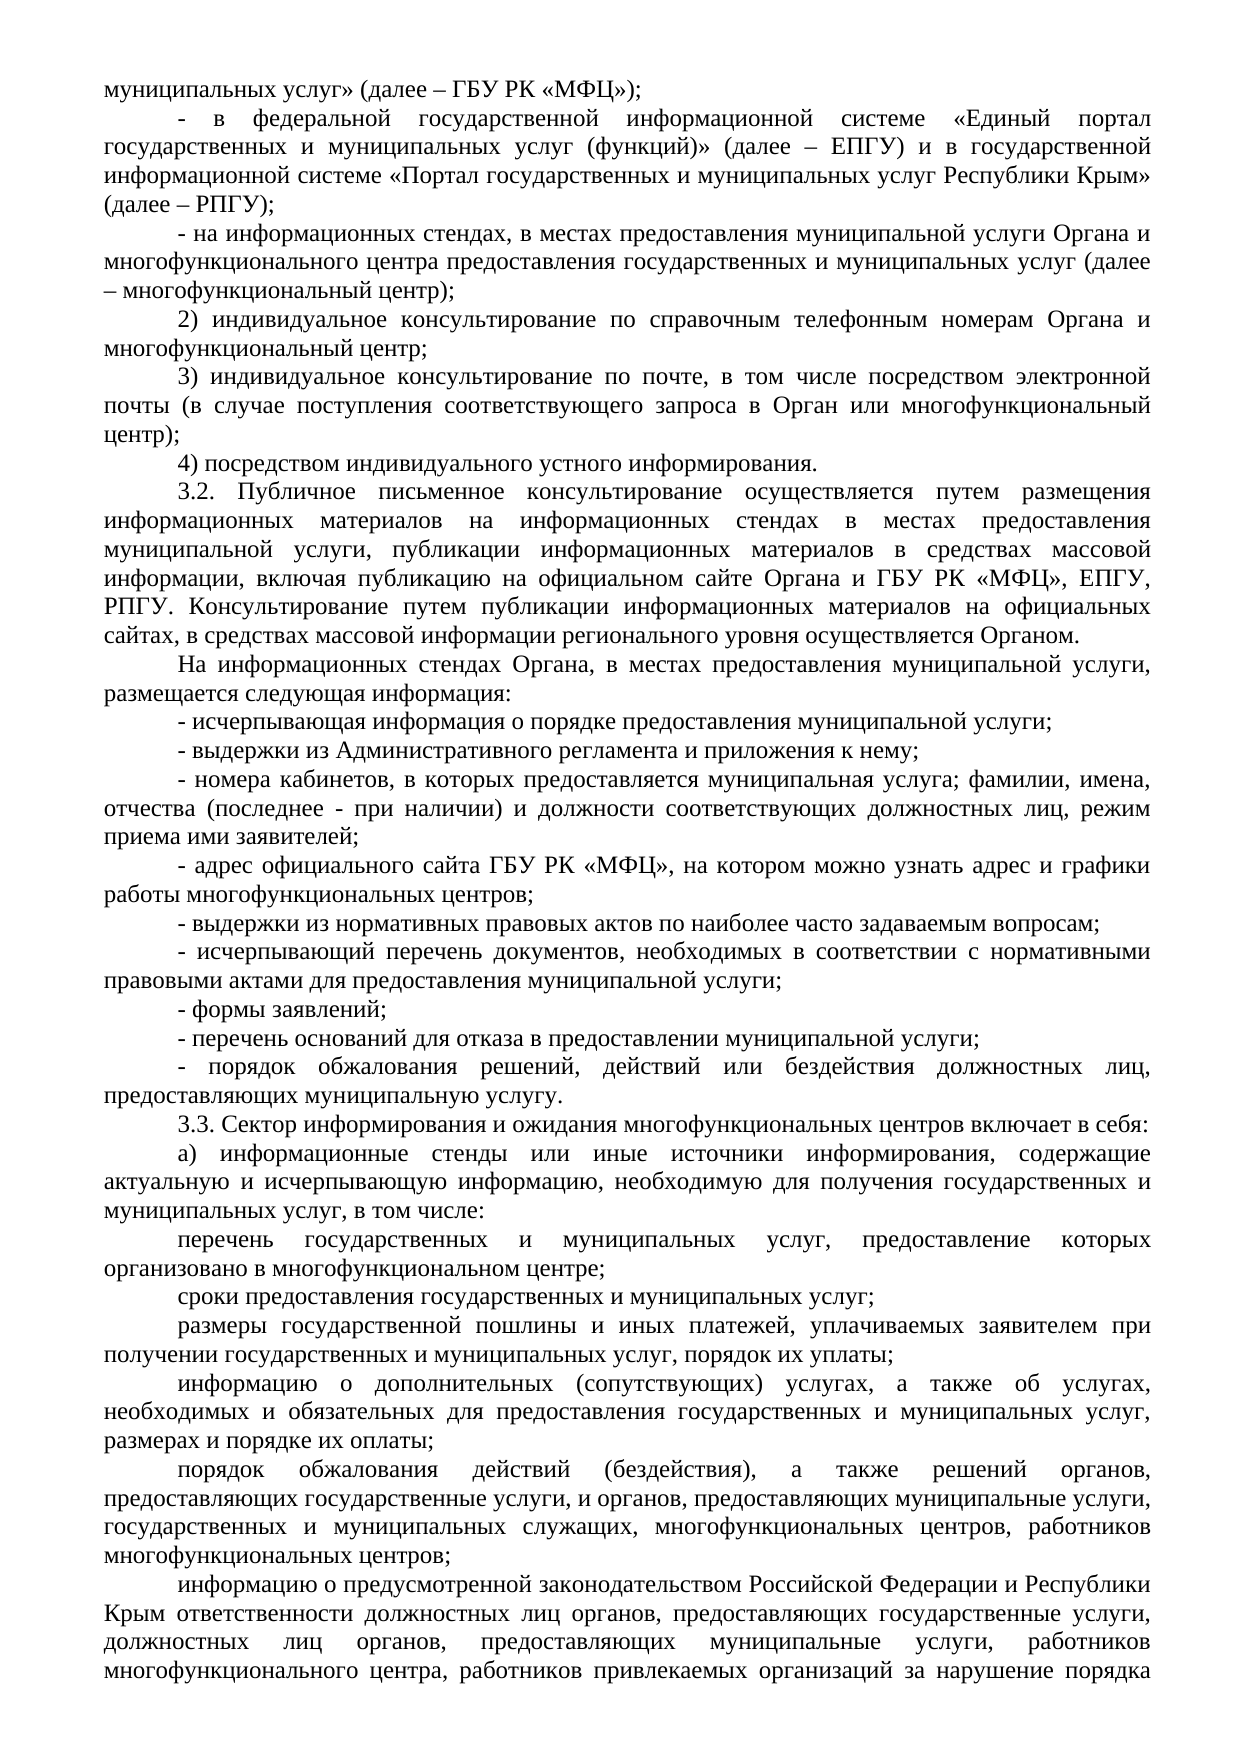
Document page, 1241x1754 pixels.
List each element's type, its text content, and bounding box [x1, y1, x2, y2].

text - перечень оснований для отказа в предоставлении муниципальной услуги; [103, 1023, 1152, 1051]
text информацию о дополнительных (сопутствующих) услугах, а также об услугах, необходимых и обязательных для предоставления государственных и муниципальных услуг, размерах и порядке их оплаты; [103, 1368, 1152, 1454]
text 4) посредством индивидуального устного информирования. [103, 448, 1152, 476]
text - исчерпывающий перечень документов, необходимых в соответствии с нормативными правовыми актами для предоставления муниципальной услуги; [103, 936, 1152, 994]
text - номера кабинетов, в которых предоставляется муниципальная услуга; фамилии, имена, отчества (последнее - при наличии) и должности соответствующих должностных лиц, режим приема ими заявителей; [103, 764, 1152, 850]
text 3) индивидуальное консультирование по почте, в том числе посредством электронной почты (в случае поступления соответствующего запроса в Орган или многофункциональный центр); [103, 361, 1152, 448]
text а) информационные стенды или иные источники информирования, содержащие актуальную и исчерпывающую информацию, необходимую для получения государственных и муниципальных услуг, в том числе: [103, 1138, 1152, 1224]
text На информационных стендах Органа, в местах предоставления муниципальной услуги, размещается следующая информация: [103, 649, 1152, 706]
text - выдержки из Административного регламента и приложения к нему; [103, 735, 1152, 764]
text порядок обжалования действий (бездействия), а также решений органов, предоставляющих государственные услуги, и органов, предоставляющих муниципальные услуги, государственных и муниципальных служащих, многофункциональных центров, работников многофункциональных центров; [103, 1454, 1152, 1569]
text 2) индивидуальное консультирование по справочным телефонным номерам Органа и многофункциональный центр; [103, 304, 1152, 361]
text - порядок обжалования решений, действий или бездействия должностных лиц, предоставляющих муниципальную услугу. [103, 1051, 1152, 1109]
text - адрес официального сайта ГБУ РК «МФЦ», на котором можно узнать адрес и графики работы многофункциональных центров; [103, 850, 1152, 908]
text 3.3. Сектор информирования и ожидания многофункциональных центров включает в себя: [103, 1109, 1152, 1138]
text - в федеральной государственной информационной системе «Единый портал государственных и муниципальных услуг (функций)» (далее – ЕПГУ) и в государственной информационной системе «Портал государственных и муниципальных услуг Республики Крым» (далее – РПГУ); [103, 103, 1152, 218]
text - формы заявлений; [103, 994, 1152, 1023]
text - на информационных стендах, в местах предоставления муниципальной услуги Органа и многофункционального центра предоставления государственных и муниципальных услуг (далее – многофункциональный центр); [103, 218, 1152, 304]
text перечень государственных и муниципальных услуг, предоставление которых организовано в многофункциональном центре; [103, 1224, 1152, 1281]
text - исчерпывающая информация о порядке предоставления муниципальной услуги; [103, 706, 1152, 735]
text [103, 1569, 1152, 1684]
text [103, 74, 1152, 103]
text сроки предоставления государственных и муниципальных услуг; [103, 1281, 1152, 1310]
text 3.2. Публичное письменное консультирование осуществляется путем размещения информационных материалов на информационных стендах в местах предоставления муниципальной услуги, публикации информационных материалов в средствах массовой информации, включая публикацию на официальном сайте Органа и ГБУ РК «МФЦ», ЕПГУ, РПГУ. Консультирование путем публикации информационных материалов на официальных сайтах, в средствах массовой информации регионального уровня осуществляется Органом. [103, 476, 1152, 649]
text - выдержки из нормативных правовых актов по наиболее часто задаваемым вопросам; [103, 908, 1152, 936]
text размеры государственной пошлины и иных платежей, уплачиваемых заявителем при получении государственных и муниципальных услуг, порядок их уплаты; [103, 1310, 1152, 1368]
